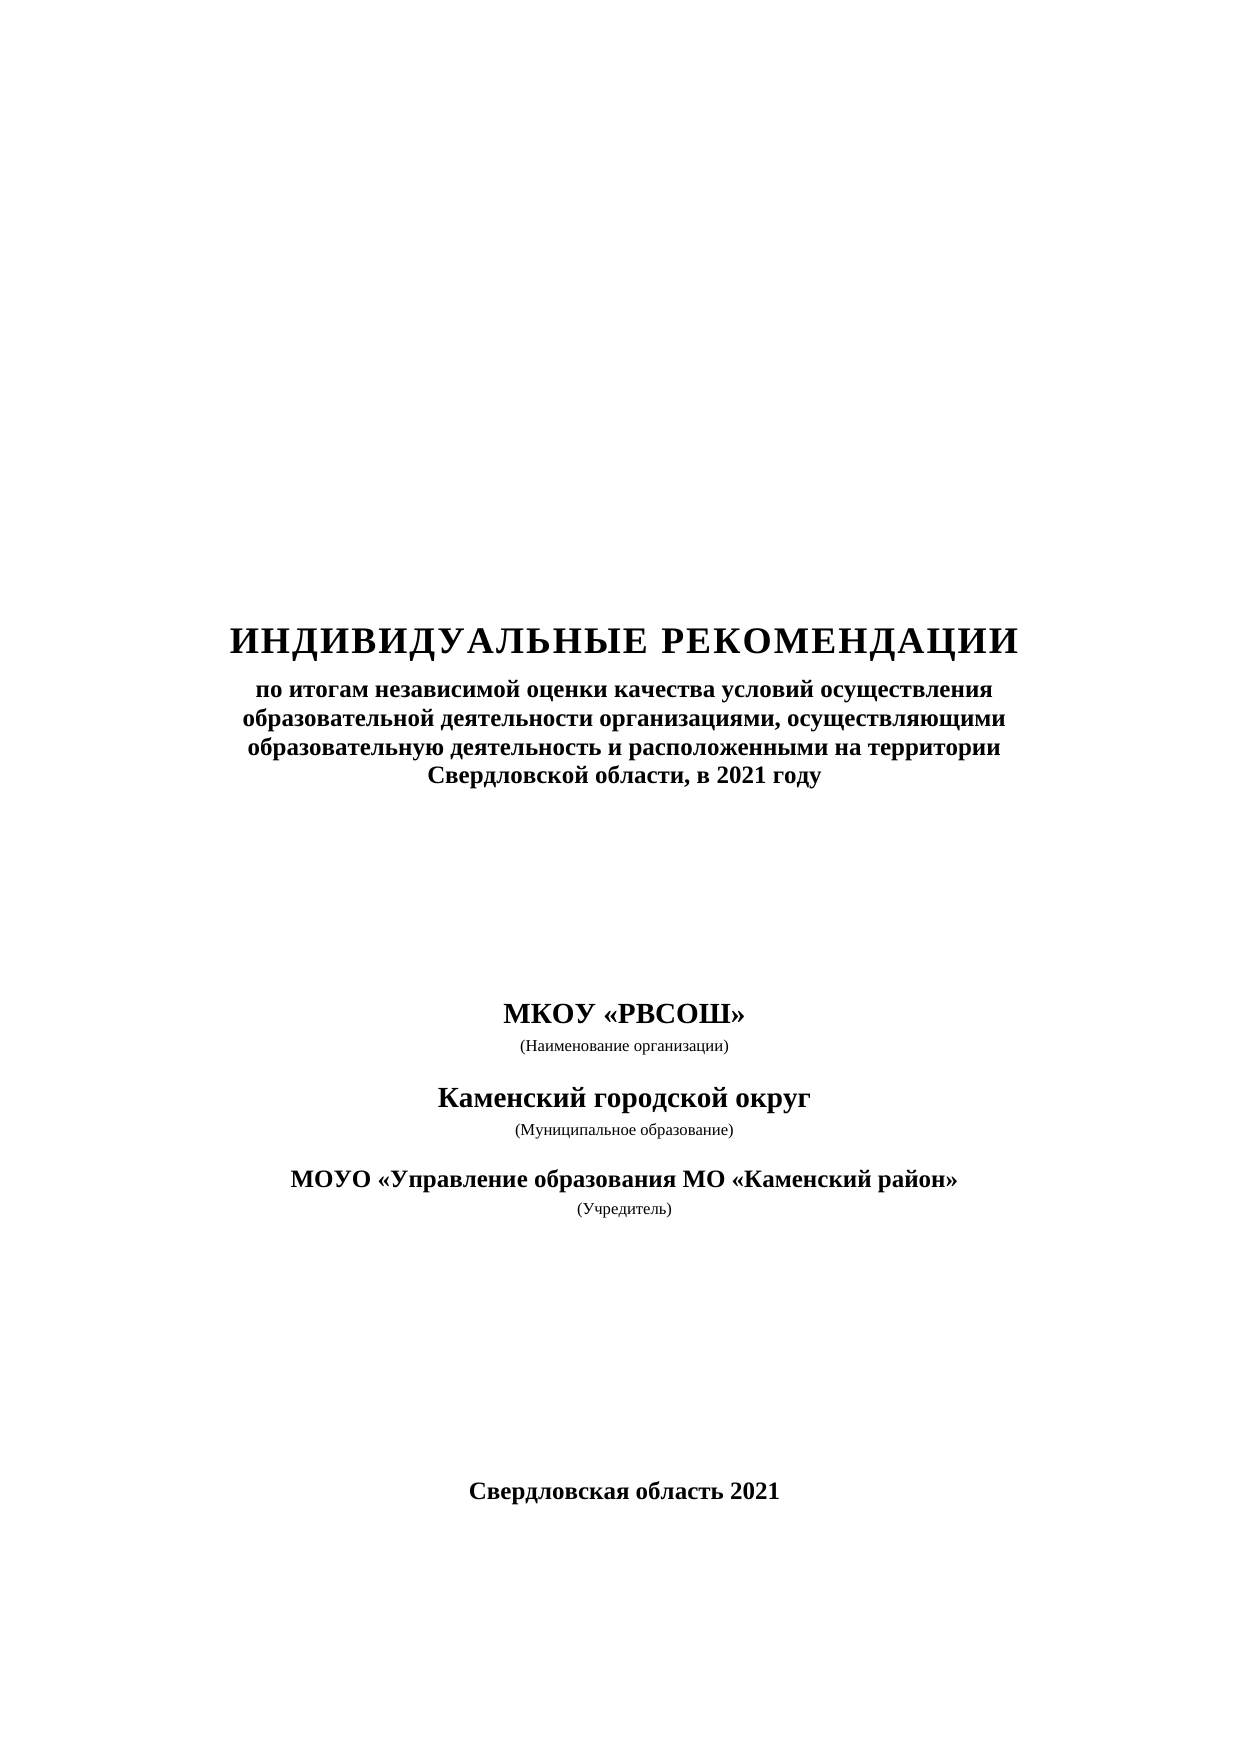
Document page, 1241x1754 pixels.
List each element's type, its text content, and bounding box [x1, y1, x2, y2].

text (Наименование организации) [177, 1036, 1071, 1055]
text (Муниципальное образование) [177, 1120, 1071, 1139]
text (Учредитель) [177, 1199, 1071, 1218]
text по итогам независимой оценки качества условий осуществления образовательной деятельности организациями, осуществляющими образовательную деятельность и расположенными на территории Свердловской области, в 2021 году [177, 674, 1071, 789]
text МКОУ «РВСОШ» [177, 996, 1071, 1030]
text Каменский городской округ [177, 1080, 1071, 1114]
text Свердловская область 2021 [177, 1476, 1071, 1505]
text ИНДИВИДУАЛЬНЫЕ РЕКОМЕНДАЦИИ [177, 619, 1071, 662]
text МОУО «Управление образования МО «Каменский район» [177, 1164, 1071, 1193]
